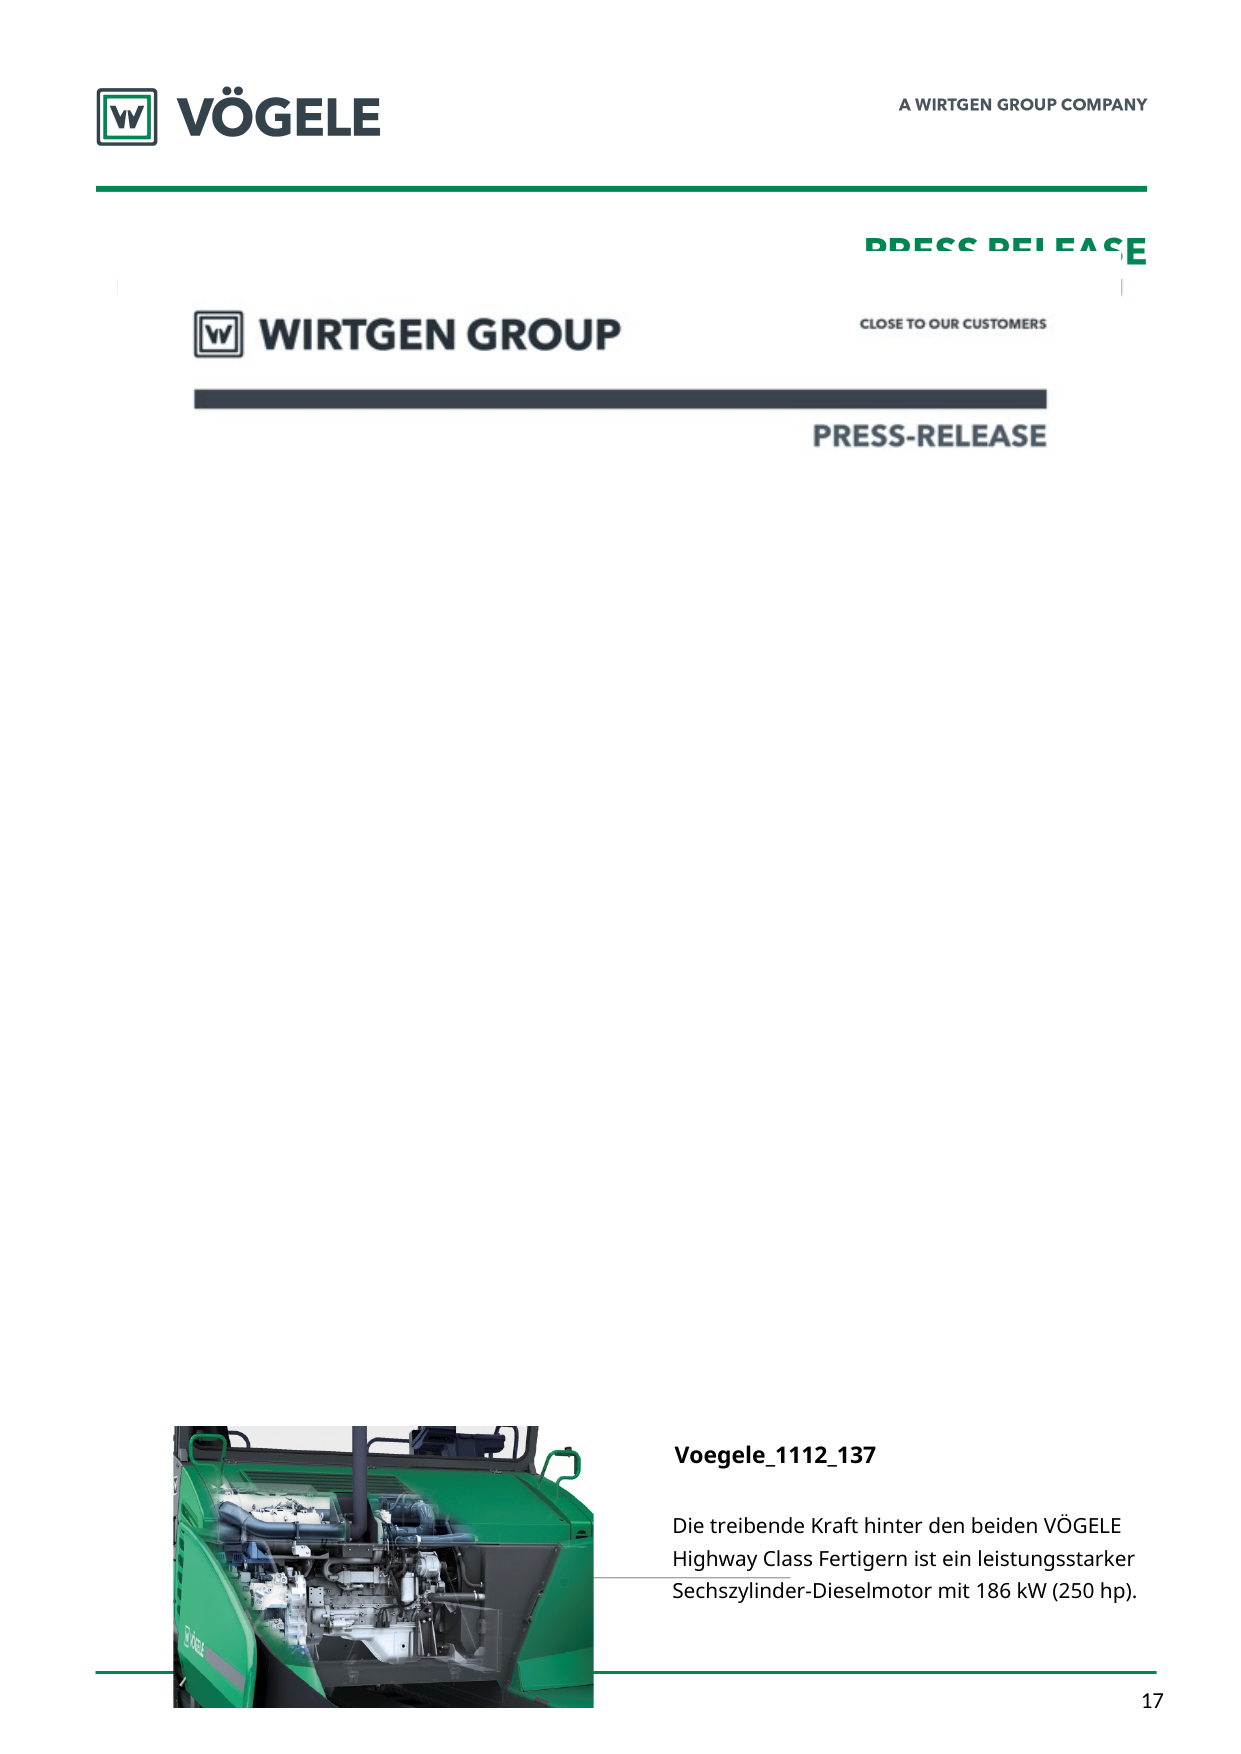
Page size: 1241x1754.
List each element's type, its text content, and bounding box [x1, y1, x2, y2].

text Voegele_1112_137 [674, 1439, 1150, 1471]
text Die treibende Kraft hinter den beiden VÖGELE Highway Class Fertigern ist ein leistungsstarker Sechszylinder-Dieselmotor mit 186 kW (250 hp). Ein intelligentes Motormanagement mit ECO-Stufe sorgt für einen geringen Kraftstoffverbrauch und einen geräuscharmen Betrieb. [672, 1511, 1150, 1605]
picture [67, 1426, 1196, 1708]
picture [76, 73, 1174, 1309]
